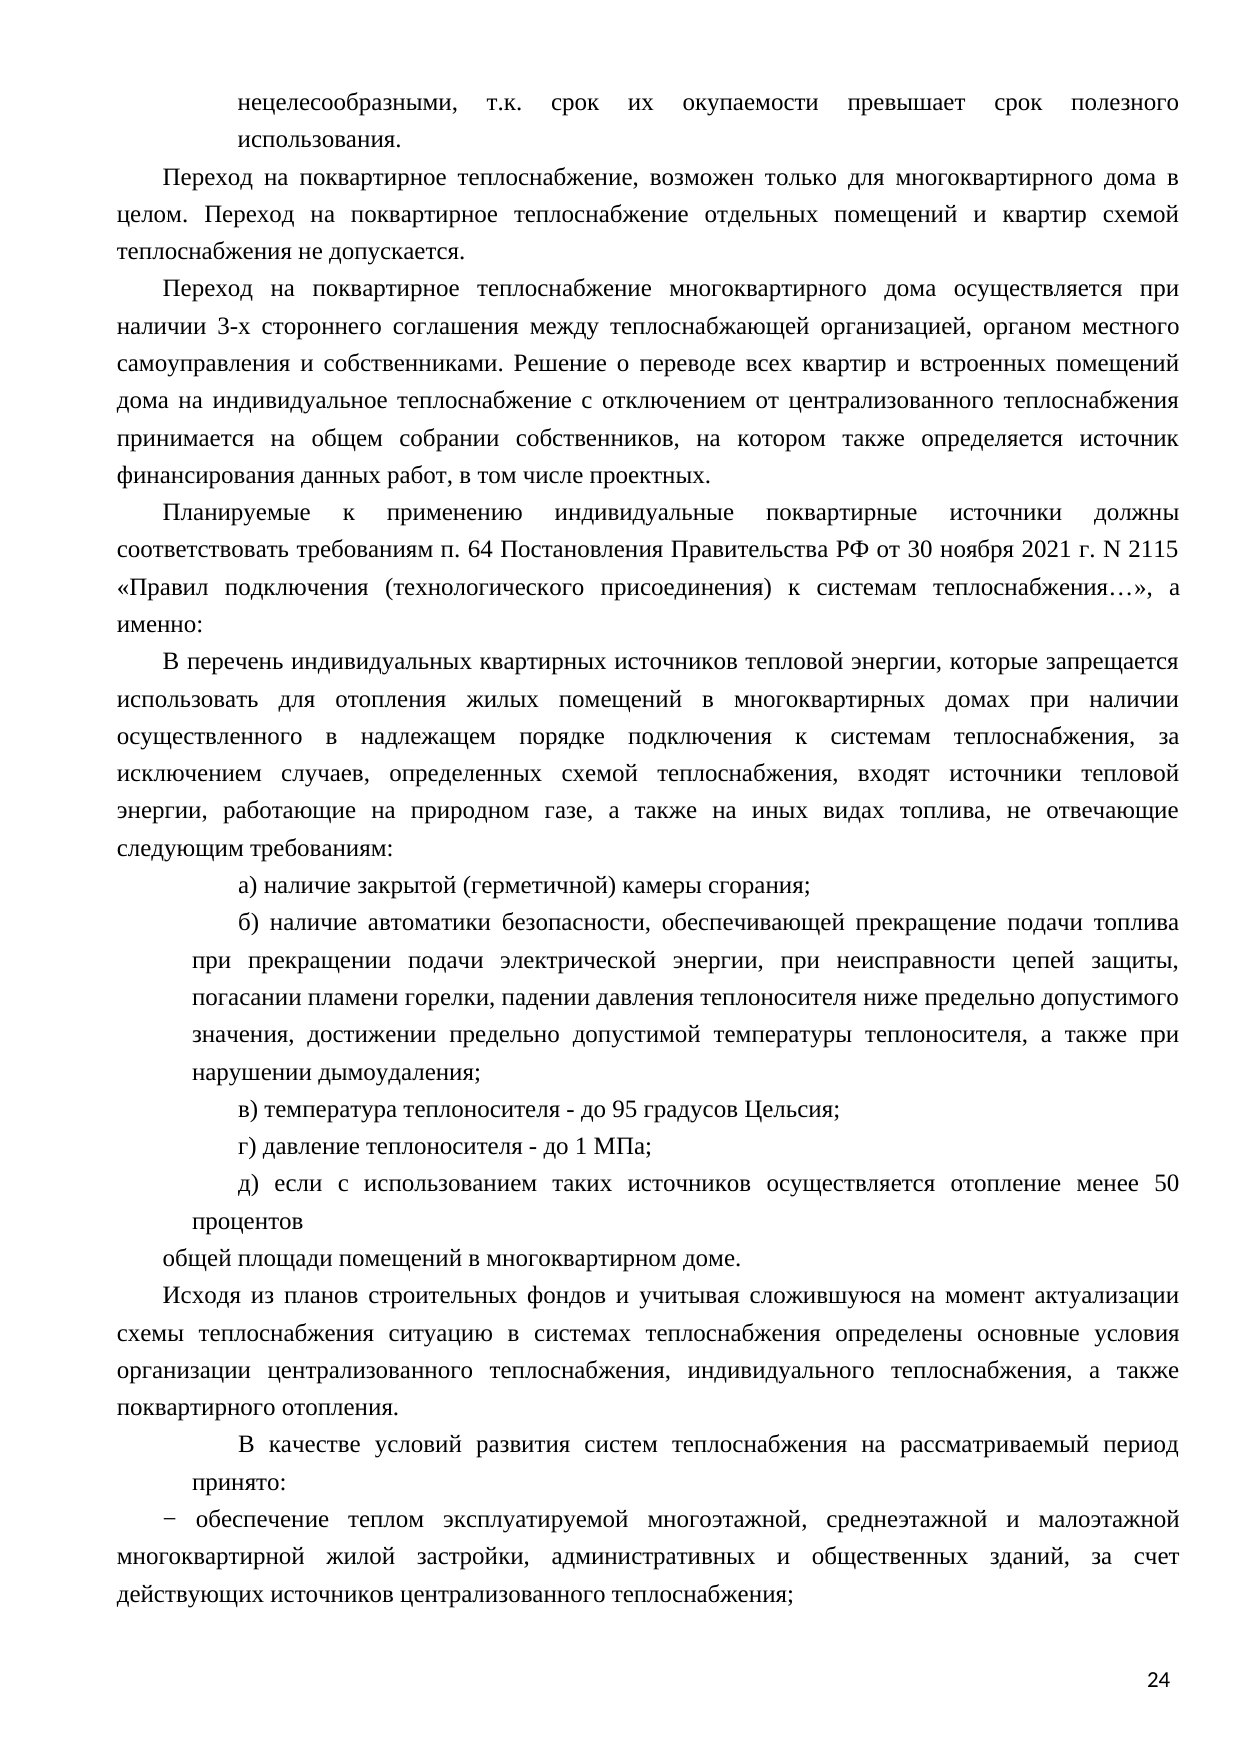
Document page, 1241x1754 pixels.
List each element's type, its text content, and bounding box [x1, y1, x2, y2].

text Планируемые к применению индивидуальные поквартирные источники должны соответствовать требованиям п. 64 Постановления Правительства РФ от 30 ноября 2021 г. N 2115 «Правил подключения (технологического присоединения) к системам теплоснабжения…», а именно: [117, 497, 1180, 638]
text д) если с использованием таких источников осуществляется отопление менее 50 процентов [192, 1168, 1180, 1234]
text в) температура теплоносителя - до 95 градусов Цельсия; [192, 1094, 1180, 1123]
text Переход на поквартирное теплоснабжение многоквартирного дома осуществляется при наличии 3-х стороннего соглашения между теплоснабжающей организацией, органом местного самоуправления и собственниками. Решение о переводе всех квартир и встроенных помещений дома на индивидуальное теплоснабжение с отключением от централизованного теплоснабжения принимается на общем собрании собственников, на котором также определяется источник финансирования данных работ, в том числе проектных. [117, 273, 1180, 489]
text В качестве условий развития систем теплоснабжения на рассматриваемый период принято: [192, 1429, 1180, 1496]
text общей площади помещений в многоквартирном доме. [117, 1243, 1180, 1272]
text г) давление теплоносителя - до 1 МПа; [192, 1131, 1180, 1160]
text − обеспечение теплом эксплуатируемой многоэтажной, среднеэтажной и малоэтажной многоквартирной жилой застройки, административных и общественных зданий, за счет действующих источников централизованного теплоснабжения; [117, 1504, 1180, 1607]
text Исходя из планов строительных фондов и учитывая сложившуюся на момент актуализации схемы теплоснабжения ситуацию в системах теплоснабжения определены основные условия организации централизованного теплоснабжения, индивидуального теплоснабжения, а также поквартирного отопления. [117, 1280, 1180, 1421]
text а) наличие закрытой (герметичной) камеры сгорания; [192, 870, 1180, 899]
text В перечень индивидуальных квартирных источников тепловой энергии, которые запрещается использовать для отопления жилых помещений в многоквартирных домах при наличии осуществленного в надлежащем порядке подключения к системам теплоснабжения, за исключением случаев, определенных схемой теплоснабжения, входят источники тепловой энергии, работающие на природном газе, а также на иных видах топлива, не отвечающие следующим требованиям: [117, 646, 1180, 862]
text б) наличие автоматики безопасности, обеспечивающей прекращение подачи топлива при прекращении подачи электрической энергии, при неисправности цепей защиты, погасании пламени горелки, падении давления теплоносителя ниже предельно допустимого значения, достижении предельно допустимой температуры теплоносителя, а также при нарушении дымоудаления; [192, 907, 1180, 1085]
text Переход на поквартирное теплоснабжение, возможен только для многоквартирного дома в целом. Переход на поквартирное теплоснабжение отдельных помещений и квартир схемой теплоснабжения не допускается. [117, 162, 1180, 265]
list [200, 87, 1180, 153]
